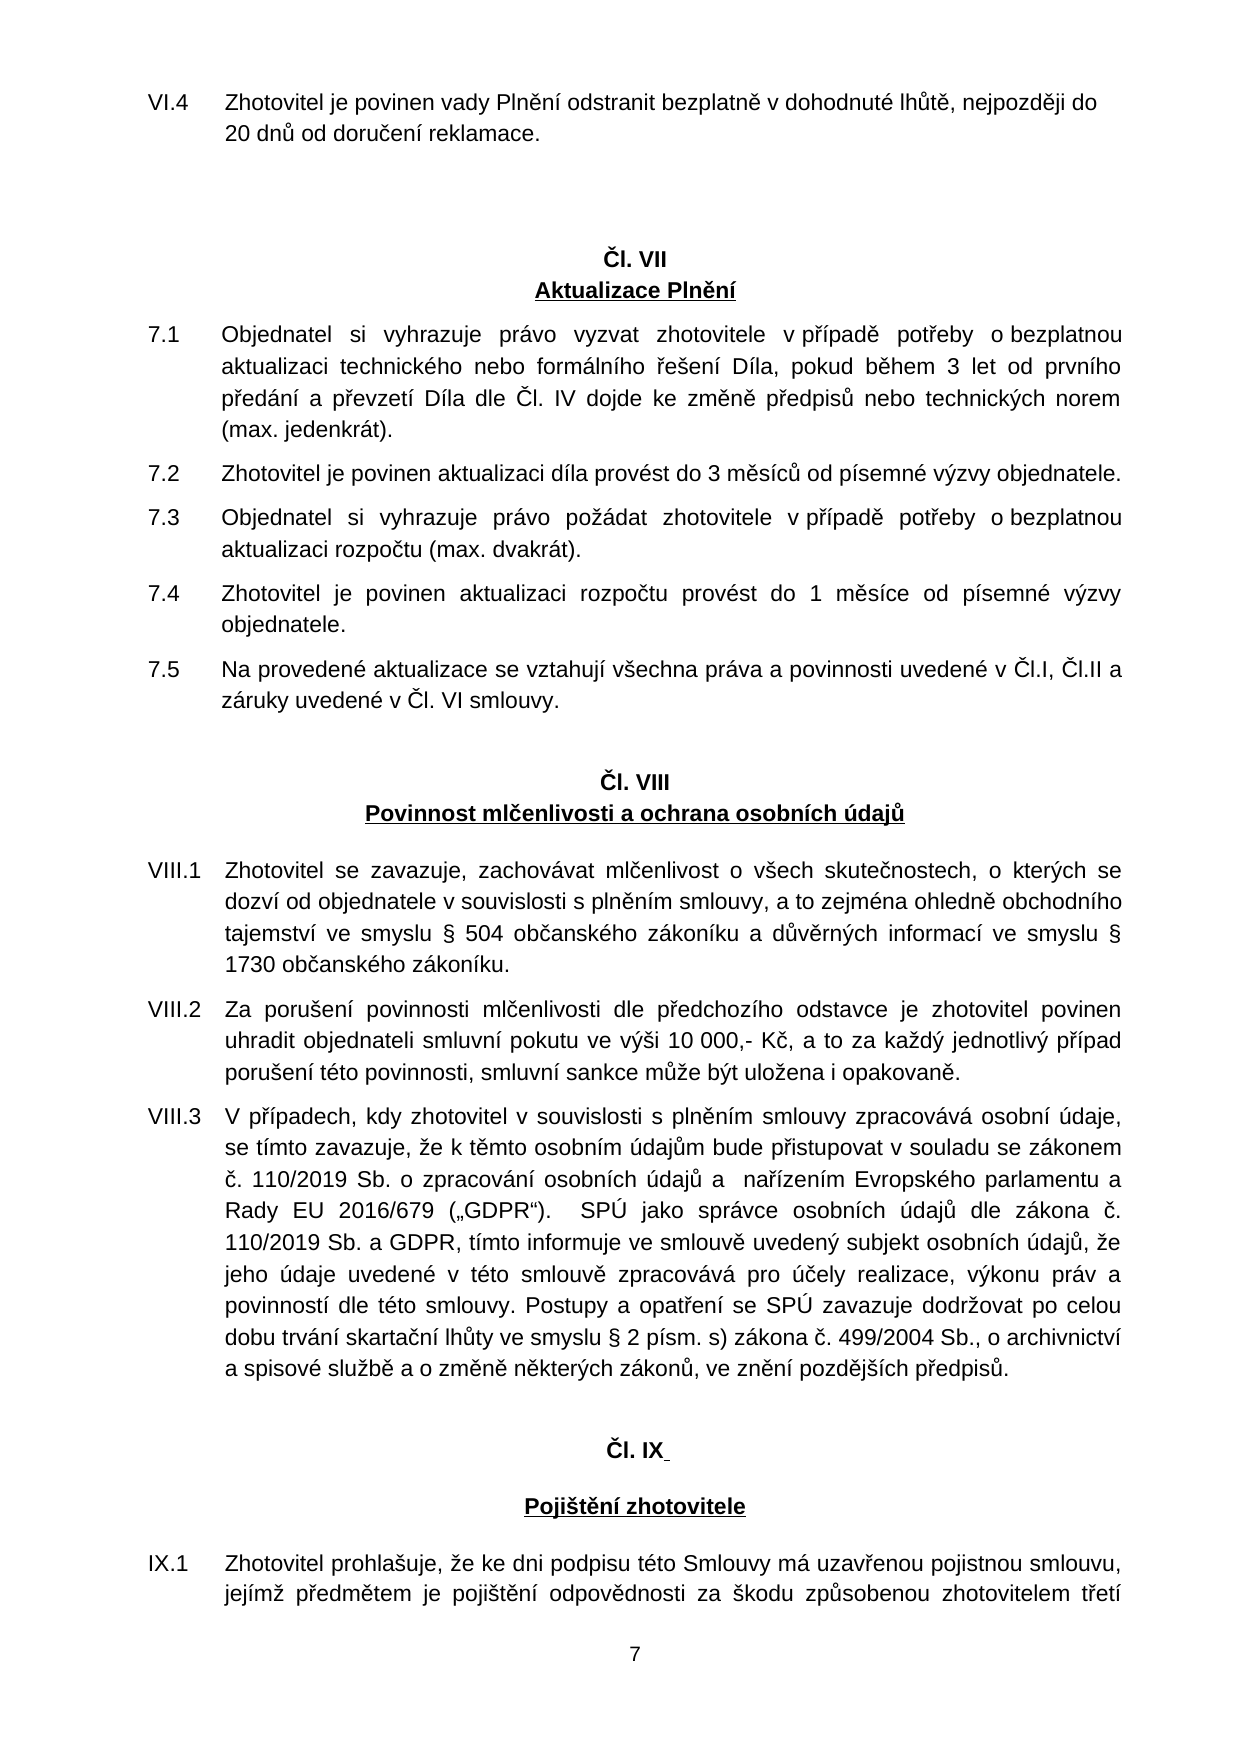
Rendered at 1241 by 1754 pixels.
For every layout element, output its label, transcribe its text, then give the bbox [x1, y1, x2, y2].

list Zhotovitel se zavazuje, zachovávat mlčenlivost o všech skutečnostech, o kterých se dozví od objednatele v souvislosti s plněním smlouvy, a to zejména ohledně obchodního tajemství ve smyslu § 504 občanského zákoníku a důvěrných informací ve smyslu § 1730 občanského zákoníku. [148, 857, 1122, 978]
text Povinnost mlčenlivosti a ochrana osobních údajů [148, 769, 1122, 827]
list V případech, kdy zhotovitel v souvislosti s plněním smlouvy zpracovává osobní údaje, se tímto zavazuje, že k těmto osobním údajům bude přistupovat v souladu se zákonem č. 110/2019 Sb. o zpracování osobních údajů a nařízením Evropského parlamentu a Rady EU 2016/679 („GDPR“). SPÚ jako správce osobních údajů dle zákona č. 110/2019 Sb. a GDPR, tímto informuje ve smlouvě uvedený subjekt osobních údajů, že jeho údaje uvedené v této smlouvě zpracovává pro účely realizace, výkonu práv a povinností dle této smlouvy. Postupy a opatření se SPÚ zavazuje dodržovat po celou dobu trvání skartační lhůty ve smyslu § 2 písm. s) zákona č. 499/2004 Sb., o archivnictví a spisové službě a o změně některých zákonů, ve znění pozdějších předpisů. [148, 1103, 1122, 1382]
list 7.4 Zhotovitel je povinen aktualizaci rozpočtu provést do 1 měsíce od písemné výzvy objednatele. [148, 580, 1122, 638]
list 7.1 Objednatel si vyhrazuje právo vyzvat zhotovitele v případě potřeby o bezplatnou aktualizaci technického nebo formálního řešení Díla, pokud během 3 let od prvního předání a převzetí Díla dle Čl. IV dojde ke změně předpisů nebo technických norem (max. jedenkrát). [148, 321, 1122, 442]
list 7.5 Na provedené aktualizace se vztahují všechna práva a povinnosti uvedené v Čl.I, Čl.II a záruky uvedené v Čl. VI smlouvy. [148, 656, 1122, 713]
list Zhotovitel je povinen vady Plnění odstranit bezplatně v dohodnuté lhůtě, nejpozději do 20 dnů od doručení reklamace. [148, 89, 1122, 147]
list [148, 1550, 1122, 1606]
list Aktualizace Plnění [148, 277, 1122, 304]
list Pojištění zhotovitele [148, 1493, 1122, 1520]
list 7.2 Zhotovitel je povinen aktualizaci díla provést do 3 měsíců od písemné výzvy objednatele. [148, 460, 1122, 487]
list 7.3 Objednatel si vyhrazuje právo požádat zhotovitele v případě potřeby o bezplatnou aktualizaci rozpočtu (max. dvakrát). [148, 504, 1122, 562]
list Za porušení povinnosti mlčenlivosti dle předchozího odstavce je zhotovitel povinen uhradit objednateli smluvní pokutu ve výši 10 000,- Kč, a to za každý jednotlivý případ porušení této povinnosti, smluvní sankce může být uložena i opakovaně. [148, 996, 1122, 1085]
